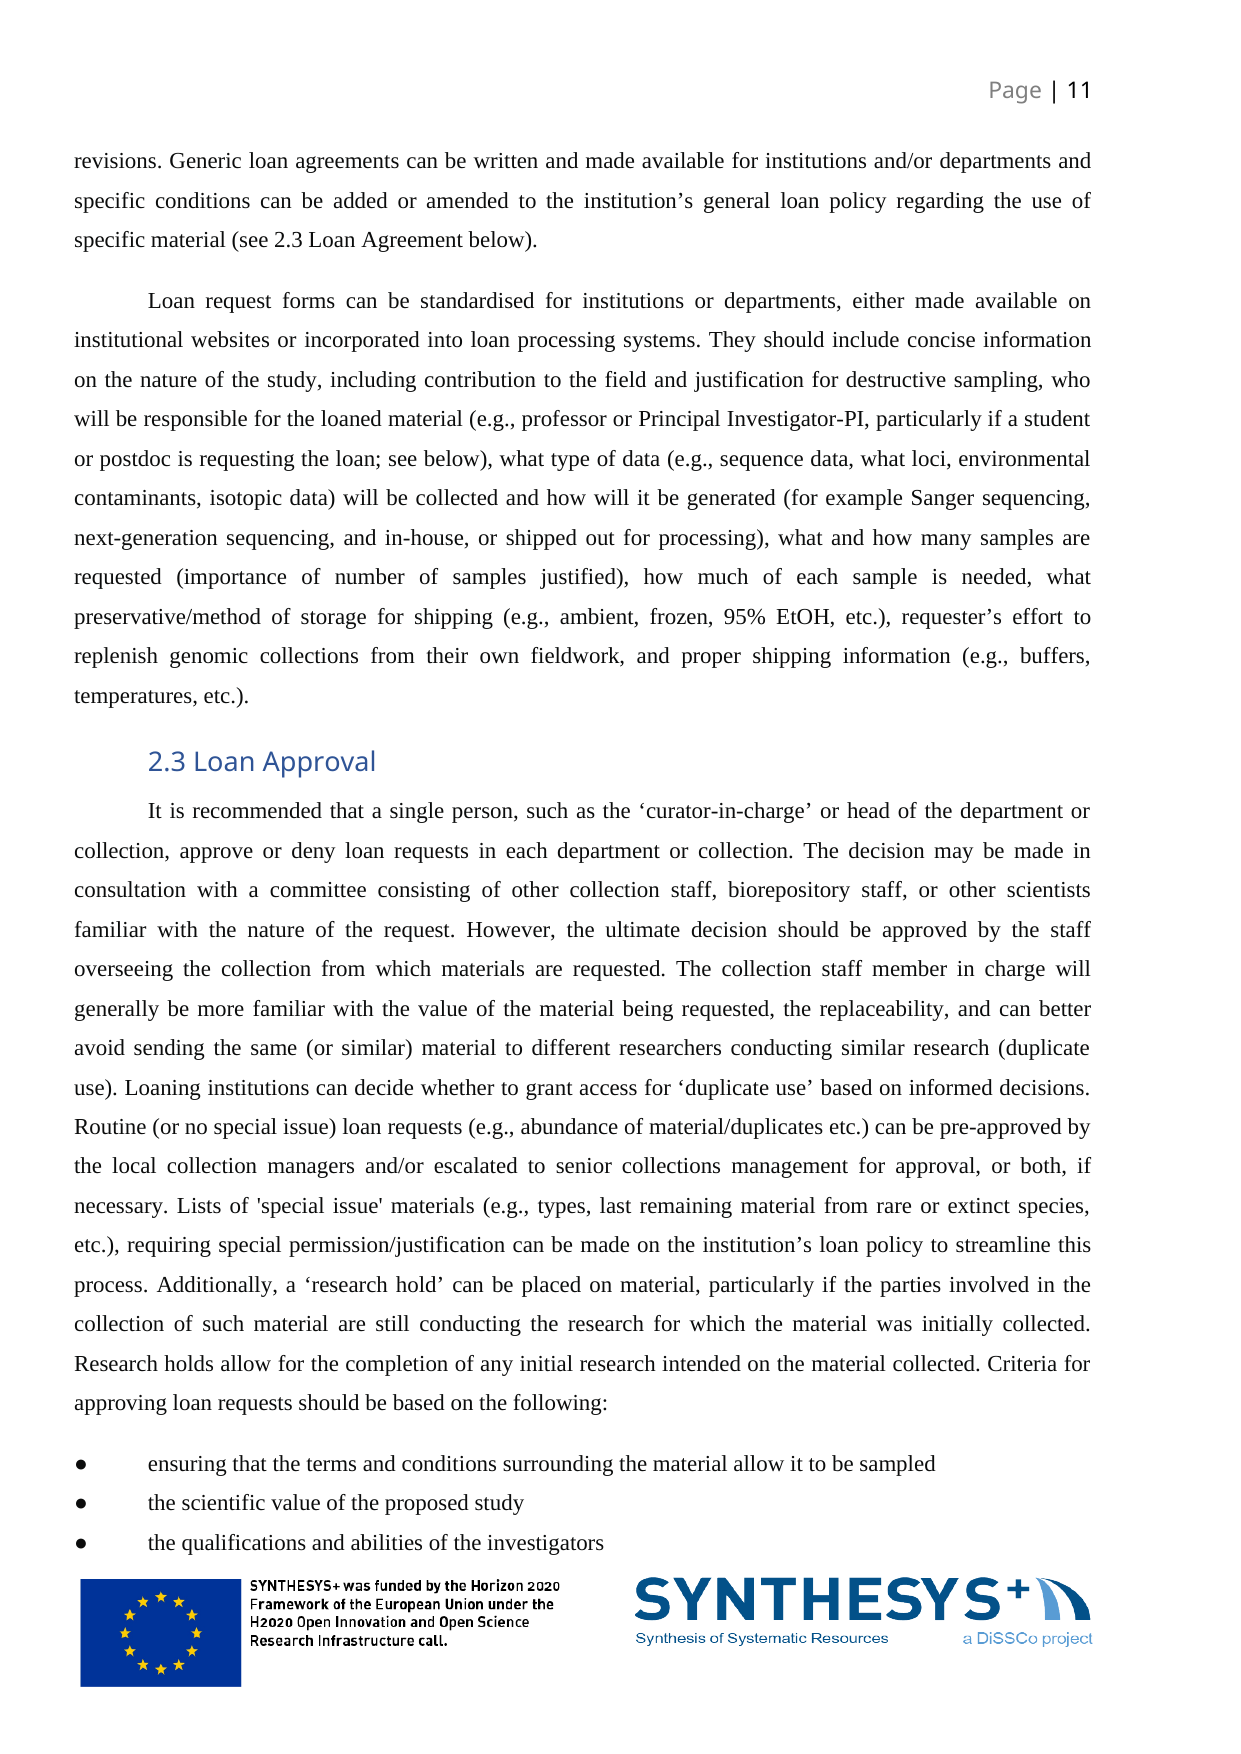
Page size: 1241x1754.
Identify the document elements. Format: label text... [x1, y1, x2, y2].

picture [635, 1577, 1093, 1649]
text Loan request forms can be standardised for institutions or departments, either made available on institutional websites or incorporated into loan processing systems. They should include concise information on the nature of the study, including contribution to the field and justification for destructive sampling, who will be responsible for the loaned material (e.g., professor or Principal Investigator-PI, particularly if a student or postdoc is requesting the loan; see below), what type of data (e.g., sequence data, what loci, environmental contaminants, isotopic data) will be collected and how will it be generated (for example Sanger sequencing, next-generation sequencing, and in-house, or shipped out for processing), what and how many samples are requested (importance of number of samples justified), how much of each sample is needed, what preservative/method of storage for shipping (e.g., ambient, frozen, 95% EtOH, etc.), requester’s effort to replenish genomic collections from their own fieldwork, and proper shipping information (e.g., buffers, temperatures, etc.). [74, 287, 1093, 708]
text It is recommended that a single person, such as the ‘curator-in-charge’ or head of the department or collection, approve or deny loan requests in each department or collection. The decision may be made in consultation with a committee consisting of other collection staff, biorepository staff, or other scientists familiar with the nature of the request. However, the ultimate decision should be approved by the staff overseeing the collection from which materials are requested. The collection staff member in charge will generally be more familiar with the value of the material being requested, the replaceability, and can better avoid sending the same (or similar) material to different researchers conducting similar research (duplicate use). Loaning institutions can decide whether to grant access for ‘duplicate use’ based on informed decisions. Routine (or no special issue) loan requests (e.g., abundance of material/duplicates etc.) can be pre-approved by the local collection managers and/or escalated to senior collections management for approval, or both, if necessary. Lists of 'special issue' materials (e.g., types, last remaining material from rare or extinct species, etc.), requiring special permission/justification can be made on the institution’s loan policy to streamline this process. Additionally, a ‘research hold’ can be placed on material, particularly if the parties involved in the collection of such material are still conducting the research for which the material was initially collected. Research holds allow for the completion of any initial research intended on the material collected. Criteria for approving loan requests should be based on the following: [74, 797, 1093, 1416]
list the scientific value of the proposed study [74, 1489, 1093, 1516]
subtitle 2.3 Loan Approval [148, 742, 1093, 779]
list ensuring that the terms and conditions surrounding the material allow it to be sampled [74, 1450, 1093, 1476]
picture [80, 1577, 564, 1687]
list the qualifications and abilities of the investigators [74, 1529, 1093, 1555]
